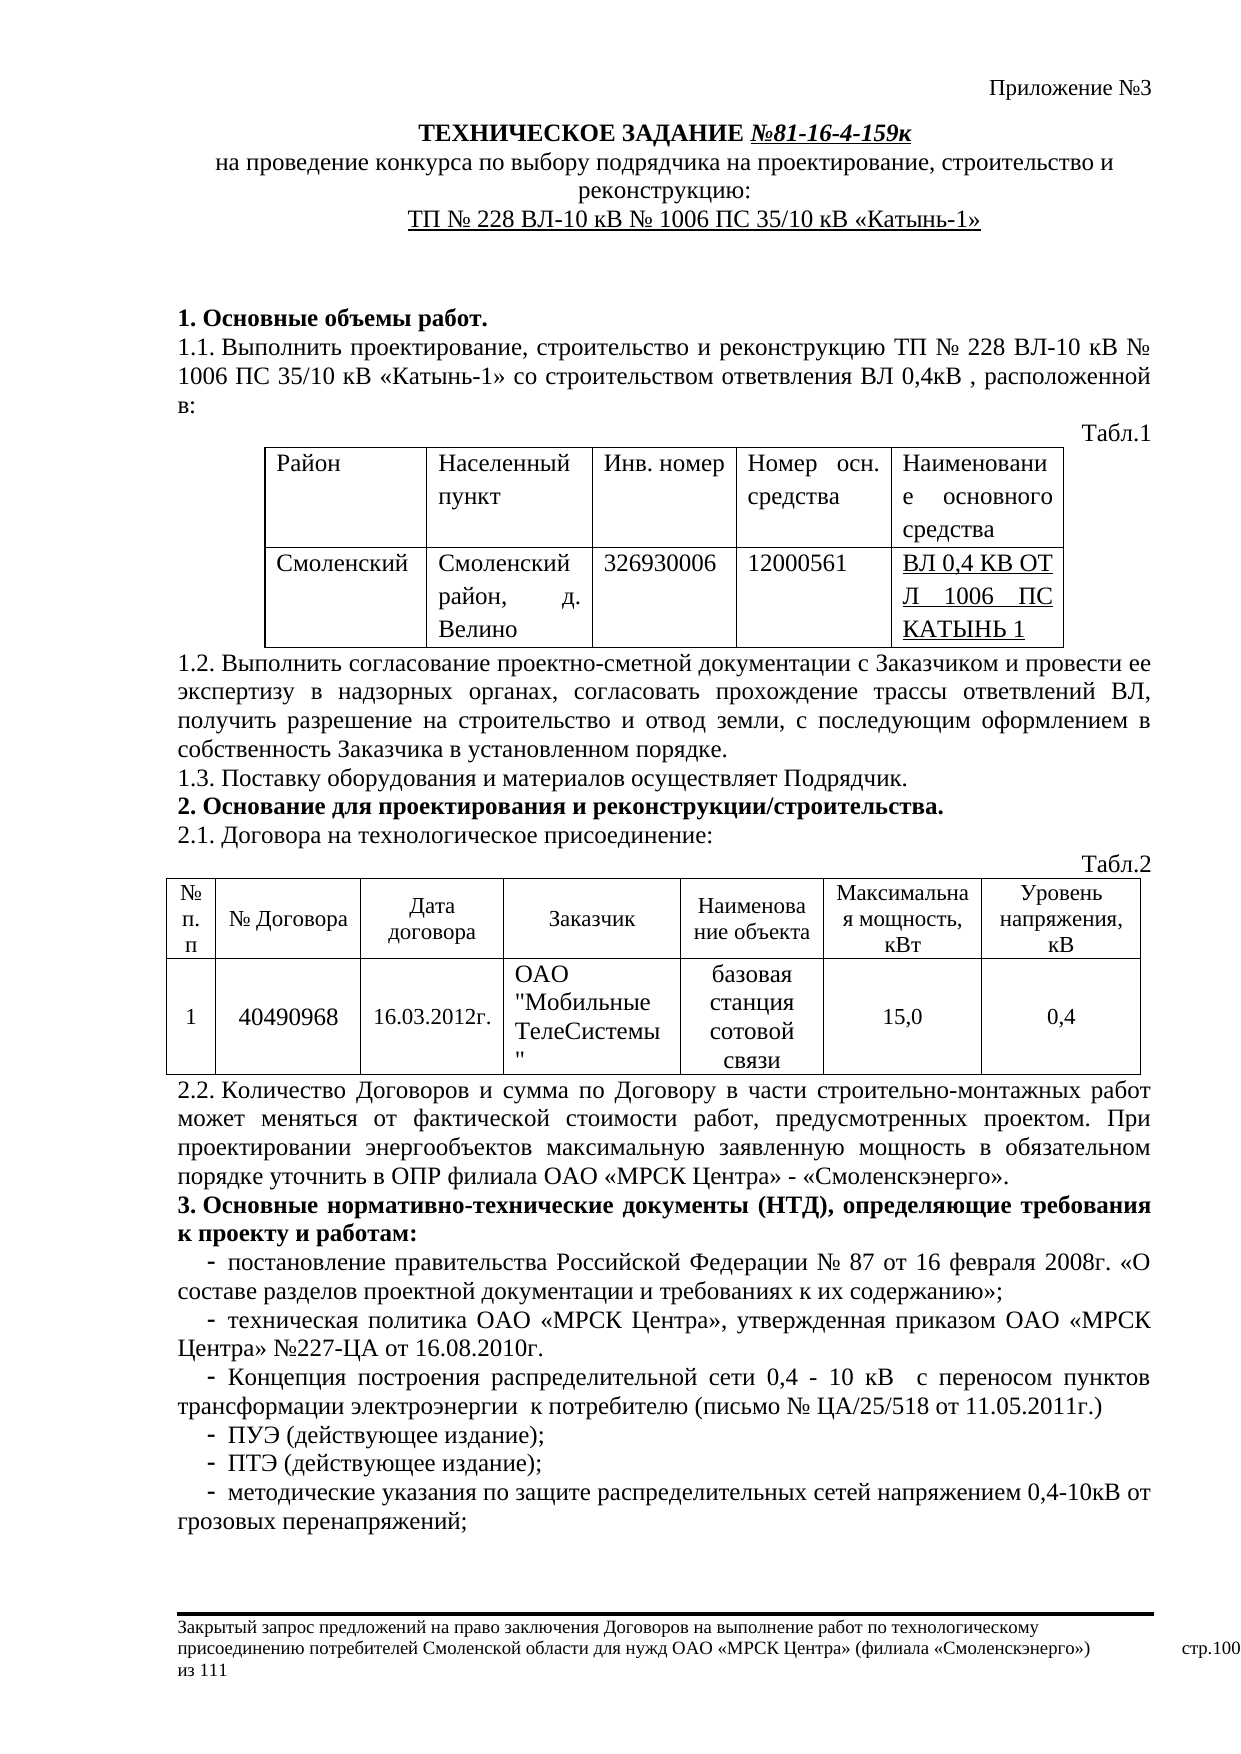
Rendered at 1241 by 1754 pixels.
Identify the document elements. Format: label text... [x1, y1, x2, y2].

list ПУЭ (действующее издание); [177, 1420, 1152, 1448]
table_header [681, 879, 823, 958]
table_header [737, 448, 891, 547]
list Количество Договоров и сумма по Договору в части строительно-монтажных работ может меняться от фактической стоимости работ, предусмотренных проектом. При проектировании энергообъектов максимальную заявленную мощность в обязательном порядке уточнить в ОПР филиала ОАО «МРСК Центра» - «Смоленскэнерго». [177, 1075, 1152, 1190]
list техническая политика ОАО «МРСК Центра», утвержденная приказом ОАО «МРСК Центра» №227-ЦА от 16.08.2010г. [177, 1305, 1152, 1362]
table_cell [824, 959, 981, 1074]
list Табл.2 [177, 849, 1152, 878]
list ПТЭ (действующее издание); [177, 1448, 1152, 1477]
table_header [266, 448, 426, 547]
list Договора на технологическое присоединение: [177, 820, 1152, 849]
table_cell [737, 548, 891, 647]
text ТЕХНИЧЕСКОЕ ЗАДАНИЕ №81-16-4-159к [177, 118, 1152, 147]
list Основные объемы работ. [177, 303, 1152, 332]
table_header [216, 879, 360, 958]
list Поставку оборудования и материалов осуществляет Подрядчик. [177, 763, 1152, 791]
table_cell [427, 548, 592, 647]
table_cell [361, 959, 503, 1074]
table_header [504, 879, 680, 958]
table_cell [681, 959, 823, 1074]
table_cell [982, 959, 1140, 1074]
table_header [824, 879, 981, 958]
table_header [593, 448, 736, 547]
list Концепция построения распределительной сети 0,4 - 10 кВ с переносом пунктов трансформации электроэнергии к потребителю (письмо № ЦА/25/518 от 11.05.2011г.) [177, 1362, 1152, 1420]
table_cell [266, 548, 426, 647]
list Выполнить проектирование, строительство и реконструкцию ТП № 228 ВЛ-10 кВ № 1006 ПС 35/10 кВ «Катынь-1» со строительством ответвления ВЛ 0,4кВ , расположенной в: [177, 332, 1152, 418]
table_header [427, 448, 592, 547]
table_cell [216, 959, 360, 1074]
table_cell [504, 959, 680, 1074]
list постановление правительства Российской Федерации № 87 от 16 февраля 2008г. «О составе разделов проектной документации и требованиях к их содержанию»; [177, 1247, 1152, 1305]
text Табл.1 [177, 418, 1152, 447]
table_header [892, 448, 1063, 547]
list Основные нормативно-технические документы (НТД), определяющие требования к проекту и работам: [177, 1190, 1152, 1247]
text на проведение конкурса по выбору подрядчика на проектирование, строительство и реконструкцию: [177, 147, 1152, 204]
list ТП № 228 ВЛ-10 кВ № 1006 ПС 35/10 кВ «Катынь-1» [177, 204, 1152, 233]
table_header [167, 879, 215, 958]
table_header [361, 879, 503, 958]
list Выполнить согласование проектно-сметной документации с Заказчиком и провести ее экспертизу в надзорных органах, согласовать прохождение трассы ответвлений ВЛ, получить разрешение на строительство и отвод земли, с последующим оформлением в собственность Заказчика в установленном порядке. [177, 648, 1152, 763]
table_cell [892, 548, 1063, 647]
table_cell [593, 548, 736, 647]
list методические указания по защите распределительных сетей напряжением 0,4-10кВ от грозовых перенапряжений; [177, 1477, 1152, 1535]
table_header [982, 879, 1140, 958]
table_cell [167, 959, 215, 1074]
list Основание для проектирования и реконструкции/строительства. [177, 791, 1152, 820]
